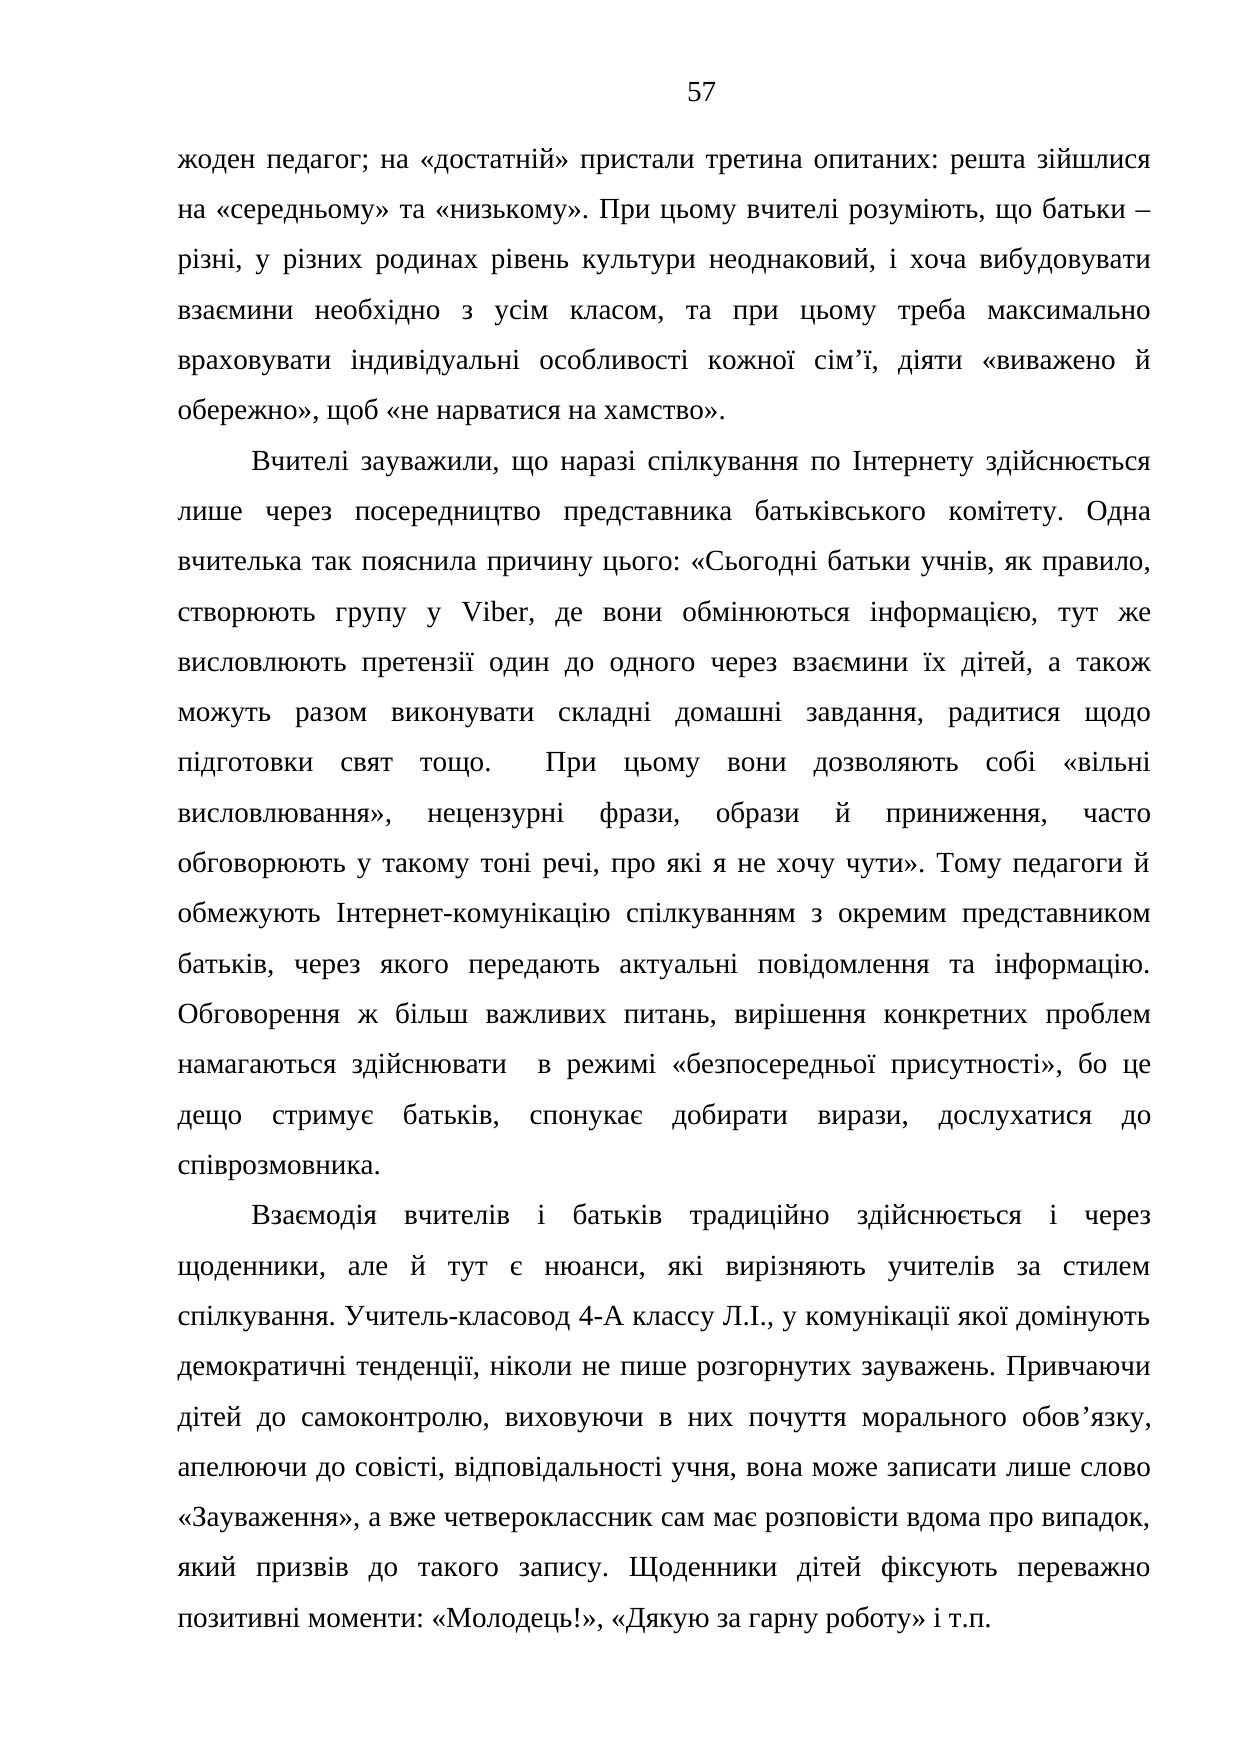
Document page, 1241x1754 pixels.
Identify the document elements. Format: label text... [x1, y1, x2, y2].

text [177, 141, 1152, 426]
text Вчителі зауважили, що наразі спілкування по Інтернету здійснюється лише через посередництво представника батьківського комітету. Одна вчителька так пояснила причину цього: «Сьогодні батьки учнів, як правило, створюють групу у Viber, де вони обмінюються інформацією, тут же висловлюють претензії один до одного через взаємини їх дітей, а також можуть разом виконувати складні домашні завдання, радитися щодо підготовки свят тощо. При цьому вони дозволяють собі «вільні висловлювання», нецензурні фрази, образи й приниження, часто обговорюють у такому тоні речі, про які я не хочу чути». Тому педагоги й обмежують Інтернет-комунікацію спілкуванням з окремим представником батьків, через якого передають актуальні повідомлення та інформацію. Обговорення ж більш важливих питань, вирішення конкретних проблем намагаються здійснювати в режимі «безпосередньої присутності», бо це дещо стримує батьків, спонукає добирати вирази, дослухатися до співрозмовника. [177, 443, 1152, 1181]
text Взаємодія вчителів і батьків традиційно здійснюється і через щоденники, але й тут є нюанси, які вирізняють учителів за стилем спілкування. Учитель-класовод 4-А классу Л.І., у комунікації якої домінують демократичні тенденції, ніколи не пише розгорнутих зауважень. Привчаючи дітей до самоконтролю, виховуючи в них почуття морального обов’язку, апелюючи до совісті, відповідальності учня, вона може записати лише слово «Зауваження», а вже четвероклассник сам має розповісти вдома про випадок, який призвів до такого запису. Щоденники дітей фіксують переважно позитивні моменти: «Молодець!», «Дякую за гарну роботу» і т.п. [177, 1197, 1152, 1633]
